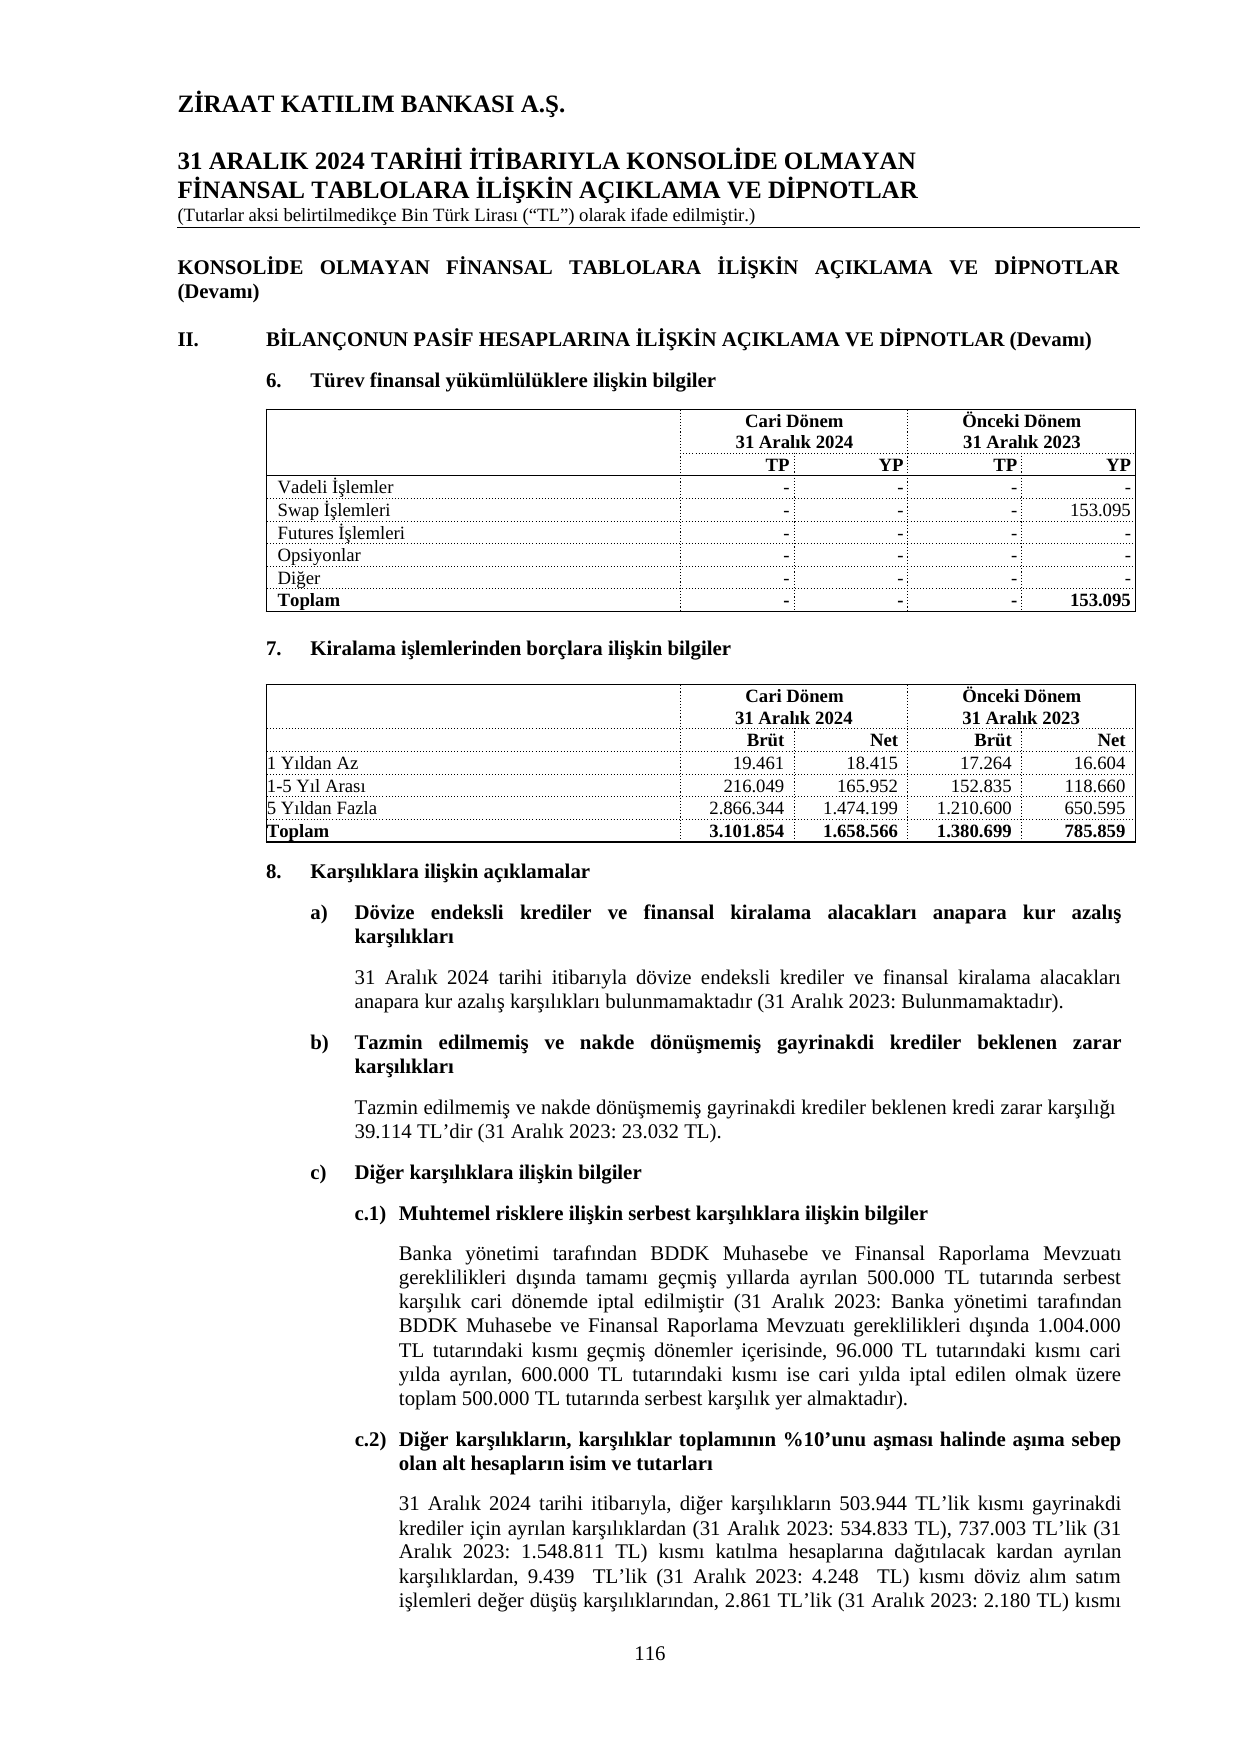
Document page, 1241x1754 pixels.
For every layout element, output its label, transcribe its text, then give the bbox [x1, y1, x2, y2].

text Tazmin edilmemiş ve nakde dönüşmemiş gayrinakdi krediler beklenen kredi zarar karşılığı 39.114 TL’dir (31 Aralık 2023: 23.032 TL). [354, 1095, 1122, 1143]
text a) Dövize endeksli krediler ve finansal kiralama alacakları anapara kur azalış karşılıkları [310, 900, 1122, 948]
text II. BİLANÇONUN PASİF HESAPLARINA İLİŞKİN AÇIKLAMA VE DİPNOTLAR (Devamı) [177, 327, 1122, 351]
text b) Tazmin edilmemiş ve nakde dönüşmemiş gayrinakdi krediler beklenen zarar karşılıkları [310, 1030, 1122, 1078]
text 8. Karşılıklara ilişkin açıklamalar [266, 859, 1122, 883]
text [399, 1491, 1122, 1612]
text c) Diğer karşılıklara ilişkin bilgiler [310, 1159, 1122, 1184]
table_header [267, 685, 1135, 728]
text 31 Aralık 2024 tarihi itibarıyla dövize endeksli krediler ve finansal kiralama alacakları anapara kur azalış karşılıkları bulunmamaktadır (31 Aralık 2023: Bulunmamaktadır). [354, 965, 1122, 1013]
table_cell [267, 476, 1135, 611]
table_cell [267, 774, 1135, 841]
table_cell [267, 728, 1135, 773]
text c.2) Diğer karşılıkların, karşılıklar toplamının %10’unu aşması halinde aşıma sebep olan alt hesapların isim ve tutarları [354, 1426, 1122, 1474]
text 6. Türev finansal yükümlülüklere ilişkin bilgiler [266, 368, 1122, 392]
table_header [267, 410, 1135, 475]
text c.1) Muhtemel risklere ilişkin serbest karşılıklara ilişkin bilgiler [354, 1200, 1122, 1224]
list KONSOLİDE OLMAYAN FİNANSAL TABLOLARA İLİŞKİN AÇIKLAMA VE DİPNOTLAR (Devamı) [177, 255, 1120, 303]
text Banka yönetimi tarafından BDDK Muhasebe ve Finansal Raporlama Mevzuatı gereklilikleri dışında tamamı geçmiş yıllarda ayrılan 500.000 TL tutarında serbest karşılık cari dönemde iptal edilmiştir (31 Aralık 2023: Banka yönetimi tarafından BDDK Muhasebe ve Finansal Raporlama Mevzuatı gereklilikleri dışında 1.004.000 TL tutarındaki kısmı geçmiş dönemler içerisinde, 96.000 TL tutarındaki kısmı cari yılda ayrılan, 600.000 TL tutarındaki kısmı ise cari yılda iptal edilen olmak üzere toplam 500.000 TL tutarında serbest karşılık yer almaktadır). [399, 1241, 1122, 1410]
text 7. Kiralama işlemlerinden borçlara ilişkin bilgiler [266, 636, 1122, 660]
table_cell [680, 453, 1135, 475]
